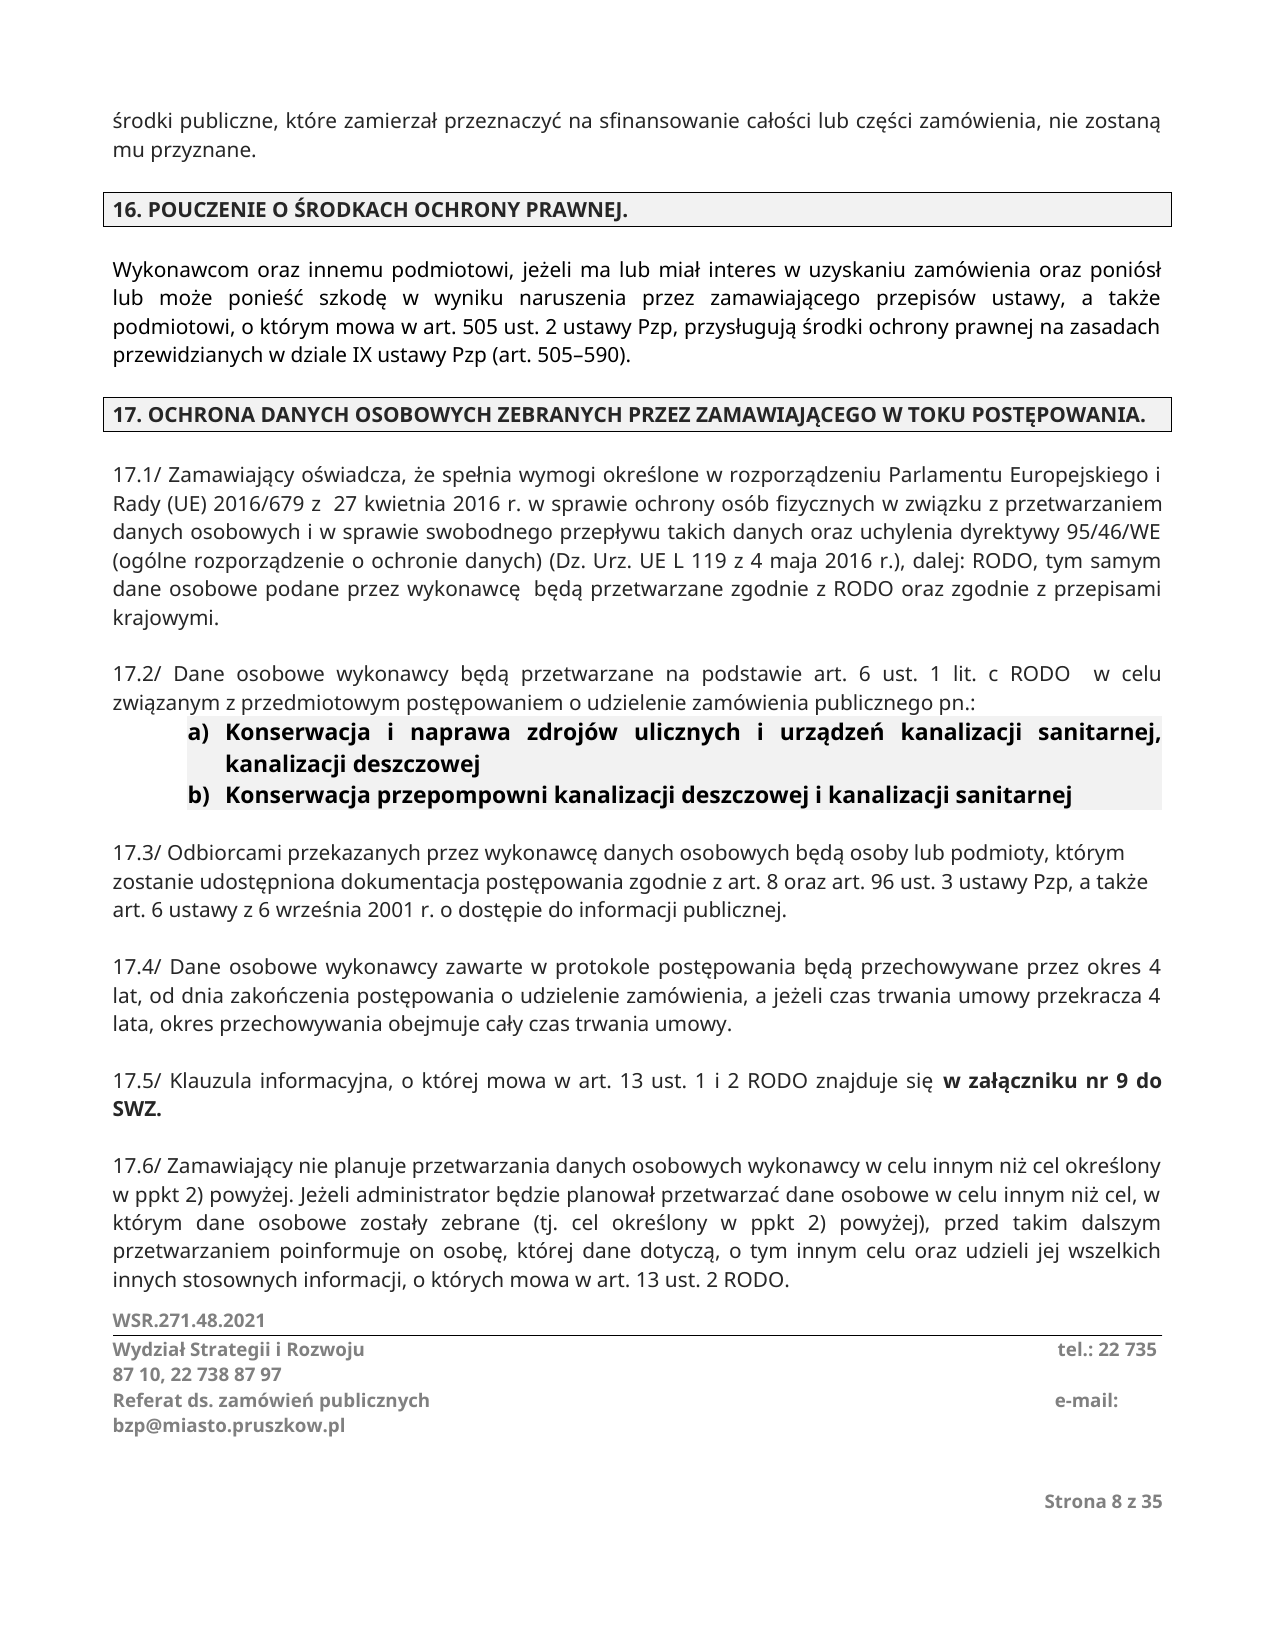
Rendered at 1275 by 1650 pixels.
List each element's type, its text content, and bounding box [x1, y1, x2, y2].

text 16. POUCZENIE O ŚRODKACH OCHRONY PRAWNEJ. [104, 193, 1171, 226]
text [112, 107, 1162, 163]
text Wykonawcom oraz innemu podmiotowi, jeżeli ma lub miał interes w uzyskaniu zamówienia oraz poniósł lub może ponieść szkodę w wyniku naruszenia przez zamawiającego przepisów ustawy, a także podmiotowi, o którym mowa w art. 505 ust. 2 ustawy Pzp, przysługują środki ochrony prawnej na zasadach przewidzianych w dziale IX ustawy Pzp (art. 505–590). [112, 255, 1162, 369]
text 17.5/ Klauzula informacyjna, o której mowa w art. 13 ust. 1 i 2 RODO znajduje się w załączniku nr 9 do SWZ. [112, 1066, 1162, 1123]
text 17.6/ Zamawiający nie planuje przetwarzania danych osobowych wykonawcy w celu innym niż cel określony w ppkt 2) powyżej. Jeżeli administrator będzie planował przetwarzać dane osobowe w celu innym niż cel, w którym dane osobowe zostały zebrane (tj. cel określony w ppkt 2) powyżej), przed takim dalszym przetwarzaniem poinformuje on osobę, której dane dotyczą, o tym innym celu oraz udzieli jej wszelkich innych stosownych informacji, o których mowa w art. 13 ust. 2 RODO. [112, 1151, 1162, 1293]
text 17.2/ Dane osobowe wykonawcy będą przetwarzane na podstawie art. 6 ust. 1 lit. c RODO w celu związanym z przedmiotowym postępowaniem o udzielenie zamówienia publicznego pn.: [112, 659, 1162, 716]
text 17.1/ Zamawiający oświadcza, że spełnia wymogi określone w rozporządzeniu Parlamentu Europejskiego i Rady (UE) 2016/679 z 27 kwietnia 2016 r. w sprawie ochrony osób fizycznych w związku z przetwarzaniem danych osobowych i w sprawie swobodnego przepływu takich danych oraz uchylenia dyrektywy 95/46/WE (ogólne rozporządzenie o ochronie danych) (Dz. Urz. UE L 119 z 4 maja 2016 r.), dalej: RODO, tym samym dane osobowe podane przez wykonawcę będą przetwarzane zgodnie z RODO oraz zgodnie z przepisami krajowymi. [112, 460, 1162, 631]
text 17. OCHRONA DANYCH OSOBOWYCH ZEBRANYCH PRZEZ ZAMAWIAJĄCEGO W TOKU POSTĘPOWANIA. [104, 398, 1171, 431]
text 17.3/ Odbiorcami przekazanych przez wykonawcę danych osobowych będą osoby lub podmioty, którym zostanie udostępniona dokumentacja postępowania zgodnie z art. 8 oraz art. 96 ust. 3 ustawy Pzp, a także art. 6 ustawy z 6 września 2001 r. o dostępie do informacji publicznej. [112, 838, 1162, 924]
list Konserwacja przepompowni kanalizacji deszczowej i kanalizacji sanitarnej [187, 779, 1162, 810]
list Konserwacja i naprawa zdrojów ulicznych i urządzeń kanalizacji sanitarnej, kanalizacji deszczowej [187, 716, 1162, 779]
text 17.4/ Dane osobowe wykonawcy zawarte w protokole postępowania będą przechowywane przez okres 4 lat, od dnia zakończenia postępowania o udzielenie zamówienia, a jeżeli czas trwania umowy przekracza 4 lata, okres przechowywania obejmuje cały czas trwania umowy. [112, 952, 1162, 1038]
